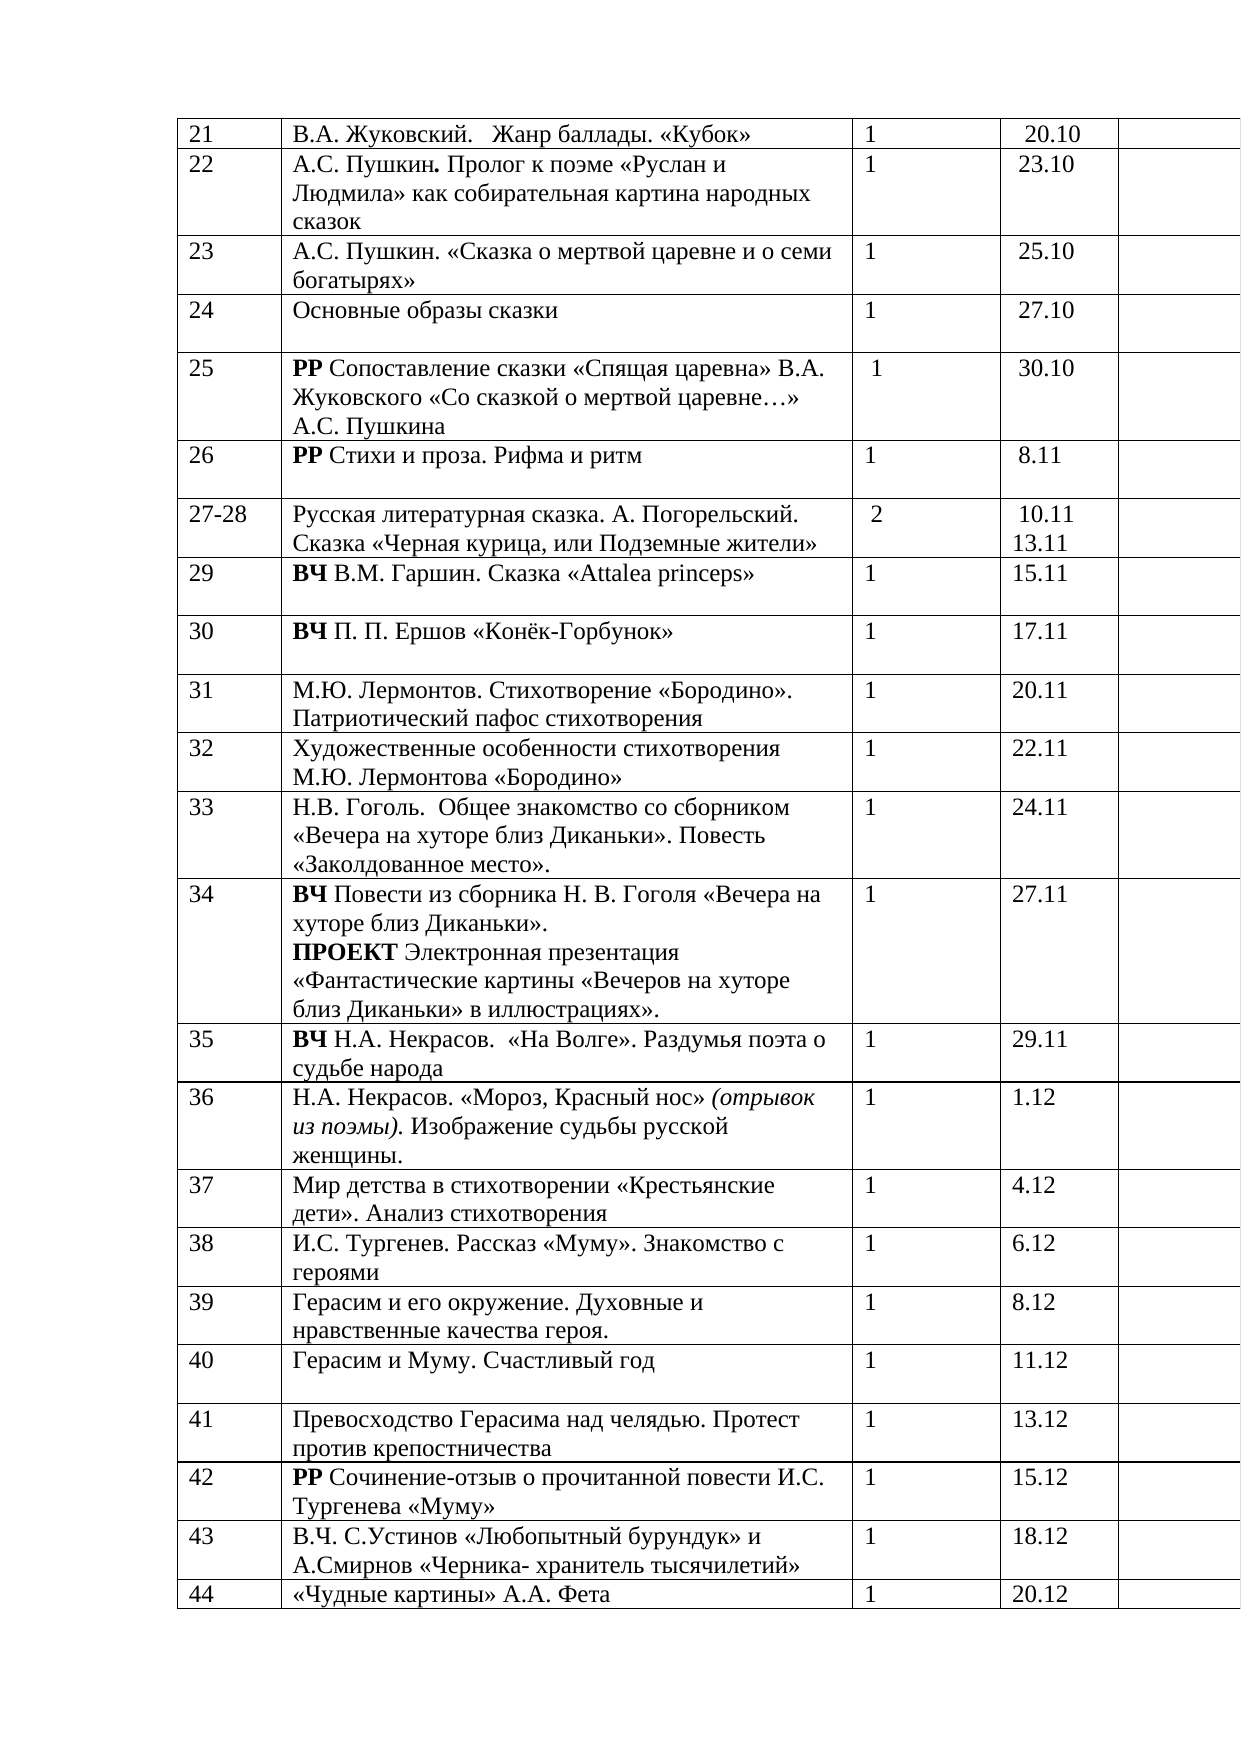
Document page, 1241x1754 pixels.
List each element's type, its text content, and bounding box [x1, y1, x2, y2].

table_cell 41 [178, 1404, 281, 1461]
table_cell [1119, 353, 1240, 439]
table_cell 37 [178, 1170, 281, 1227]
table_cell 1 [853, 1287, 1000, 1344]
table_cell 27.10 [1001, 295, 1118, 352]
table_cell 30 [178, 616, 281, 674]
table_cell 6.12 [1001, 1228, 1118, 1286]
table_cell 1 [853, 119, 1000, 148]
table_cell [1119, 1580, 1240, 1608]
table_cell 25 [178, 353, 281, 439]
table_cell РР Стихи и проза. Рифма и ритм [282, 441, 852, 498]
table_cell 1 [853, 1228, 1000, 1286]
table_cell 1.12 [1001, 1083, 1118, 1169]
table_cell 1 [853, 733, 1000, 791]
table_cell 4.12 [1001, 1170, 1118, 1227]
table_cell 20.11 [1001, 675, 1118, 732]
table_cell 1 [853, 1404, 1000, 1461]
table_cell [1119, 675, 1240, 732]
table_cell 1 [853, 1083, 1000, 1169]
table_cell 35 [178, 1024, 281, 1081]
table_cell 11.12 [1001, 1345, 1118, 1403]
table_cell [1119, 499, 1240, 557]
table_cell Мир детства в стихотворении «Крестьянские дети». Анализ стихотворения [282, 1170, 852, 1227]
table_cell 30.10 [1001, 353, 1118, 439]
table_cell Н.В. Гоголь. Общее знакомство со сборником «Вечера на хуторе близ Диканьки». Повесть «Заколдованное место». [282, 792, 852, 878]
table_cell Художественные особенности стихотворения М.Ю. Лермонтова «Бородино» [282, 733, 852, 791]
table_cell 10.11 13.11 [1001, 499, 1118, 557]
table_cell [1119, 295, 1240, 352]
table_cell 20.10 [1001, 119, 1118, 148]
table_cell [1119, 733, 1240, 791]
table_cell 23.10 [1001, 149, 1118, 235]
table_cell 8.11 [1001, 441, 1118, 498]
table_cell И.С. Тургенев. Рассказ «Муму». Знакомство с героями [282, 1228, 852, 1286]
table_cell А.С. Пушкин. Пролог к поэме «Руслан и Людмила» как собирательная картина народных сказок [282, 149, 852, 235]
table_cell 22 [178, 149, 281, 235]
table_cell 23 [178, 236, 281, 294]
table_cell А.С. Пушкин. «Сказка о мертвой царевне и о семи богатырях» [282, 236, 852, 294]
table_cell 21 [178, 119, 281, 148]
table_cell 18.12 [1001, 1521, 1118, 1578]
table_cell 1 [853, 236, 1000, 294]
table_cell [1119, 149, 1240, 235]
table_cell ВЧ Повести из сборника Н. В. Гоголя «Вечера на хуторе близ Диканьки». ПРОЕКТ Электронная презентация «Фантастические картины «Вечеров на хуторе близ Диканьки» в иллюстрациях». [282, 879, 852, 1023]
table_cell 1 [853, 1521, 1000, 1578]
table_cell [1119, 1024, 1240, 1081]
table_cell 34 [178, 879, 281, 1023]
table_cell 25.10 [1001, 236, 1118, 294]
table_cell 29.11 [1001, 1024, 1118, 1081]
table_cell 32 [178, 733, 281, 791]
table_cell 22.11 [1001, 733, 1118, 791]
table_cell [1119, 1287, 1240, 1344]
table_cell 1 [853, 149, 1000, 235]
table_cell 15.12 [1001, 1463, 1118, 1520]
table_cell В.Ч. С.Устинов «Любопытный бурундук» и А.Смирнов «Черника- хранитель тысячилетий» [282, 1521, 852, 1578]
table_cell 40 [178, 1345, 281, 1403]
table_cell Основные образы сказки [282, 295, 852, 352]
table_cell 1 [853, 1024, 1000, 1081]
table_cell М.Ю. Лермонтов. Стихотворение «Бородино». Патриотический пафос стихотворения [282, 675, 852, 732]
table_cell В.А. Жуковский. Жанр баллады. «Кубок» [282, 119, 852, 148]
table_cell [1119, 792, 1240, 878]
table_cell 1 [853, 675, 1000, 732]
table_cell 1 [853, 1345, 1000, 1403]
table_cell ВЧ В.М. Гаршин. Сказка «Attalea princeps» [282, 558, 852, 615]
table_cell 38 [178, 1228, 281, 1286]
table_cell [1119, 558, 1240, 615]
table_cell [1119, 1170, 1240, 1227]
table_cell [1119, 236, 1240, 294]
table_cell РР Сопоставление сказки «Спящая царевна» В.А. Жуковского «Со сказкой о мертвой царевне…» А.С. Пушкина [282, 353, 852, 439]
table_cell 42 [178, 1463, 281, 1520]
table_cell 17.11 [1001, 616, 1118, 674]
table_cell ВЧ Н.А. Некрасов. «На Волге». Раздумья поэта о судьбе народа [282, 1024, 852, 1081]
table_cell 1 [853, 792, 1000, 878]
table_cell 29 [178, 558, 281, 615]
table_cell [1119, 1083, 1240, 1169]
table_cell [1119, 1404, 1240, 1461]
table_cell [1119, 1521, 1240, 1578]
table_cell [1119, 616, 1240, 674]
table_cell [1119, 119, 1240, 148]
table_cell 39 [178, 1287, 281, 1344]
table_cell 31 [178, 675, 281, 732]
table_cell 8.12 [1001, 1287, 1118, 1344]
table_cell 1 [853, 1463, 1000, 1520]
table_cell [1119, 441, 1240, 498]
table_cell 27.11 [1001, 879, 1118, 1023]
table_cell Герасим и Муму. Счастливый год [282, 1345, 852, 1403]
table_cell 44 [178, 1580, 281, 1608]
table_cell 1 [853, 1170, 1000, 1227]
table_cell 1 [853, 616, 1000, 674]
table_cell 36 [178, 1083, 281, 1169]
table_cell Герасим и его окружение. Духовные и нравственные качества героя. [282, 1287, 852, 1344]
table_cell 1 [853, 558, 1000, 615]
table_cell 26 [178, 441, 281, 498]
table_cell 20.12 [1001, 1580, 1118, 1608]
table_cell 24 [178, 295, 281, 352]
table_cell 33 [178, 792, 281, 878]
table_cell 1 [853, 879, 1000, 1023]
table_cell Н.А. Некрасов. «Мороз, Красный нос» (отрывок из поэмы). Изображение судьбы русской женщины. [282, 1083, 852, 1169]
table_cell 2 [853, 499, 1000, 557]
table_cell Превосходство Герасима над челядью. Протест против крепостничества [282, 1404, 852, 1461]
table_cell [1119, 1228, 1240, 1286]
table_cell 1 [853, 441, 1000, 498]
table_cell ВЧ П. П. Ершов «Конёк-Горбунок» [282, 616, 852, 674]
table_cell 1 [853, 1580, 1000, 1608]
table_cell 13.12 [1001, 1404, 1118, 1461]
table_cell 1 [853, 353, 1000, 439]
table_cell [1119, 1463, 1240, 1520]
table_cell 43 [178, 1521, 281, 1578]
table_cell 1 [853, 295, 1000, 352]
table_cell 15.11 [1001, 558, 1118, 615]
table_cell РР Сочинение-отзыв о прочитанной повести И.С. Тургенева «Муму» [282, 1463, 852, 1520]
table_cell 27-28 [178, 499, 281, 557]
table_cell Русская литературная сказка. А. Погорельский. Сказка «Черная курица, или Подземные жители» [282, 499, 852, 557]
table_cell [1119, 1345, 1240, 1403]
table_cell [282, 1580, 852, 1608]
table_cell [1119, 879, 1240, 1023]
table_cell 24.11 [1001, 792, 1118, 878]
